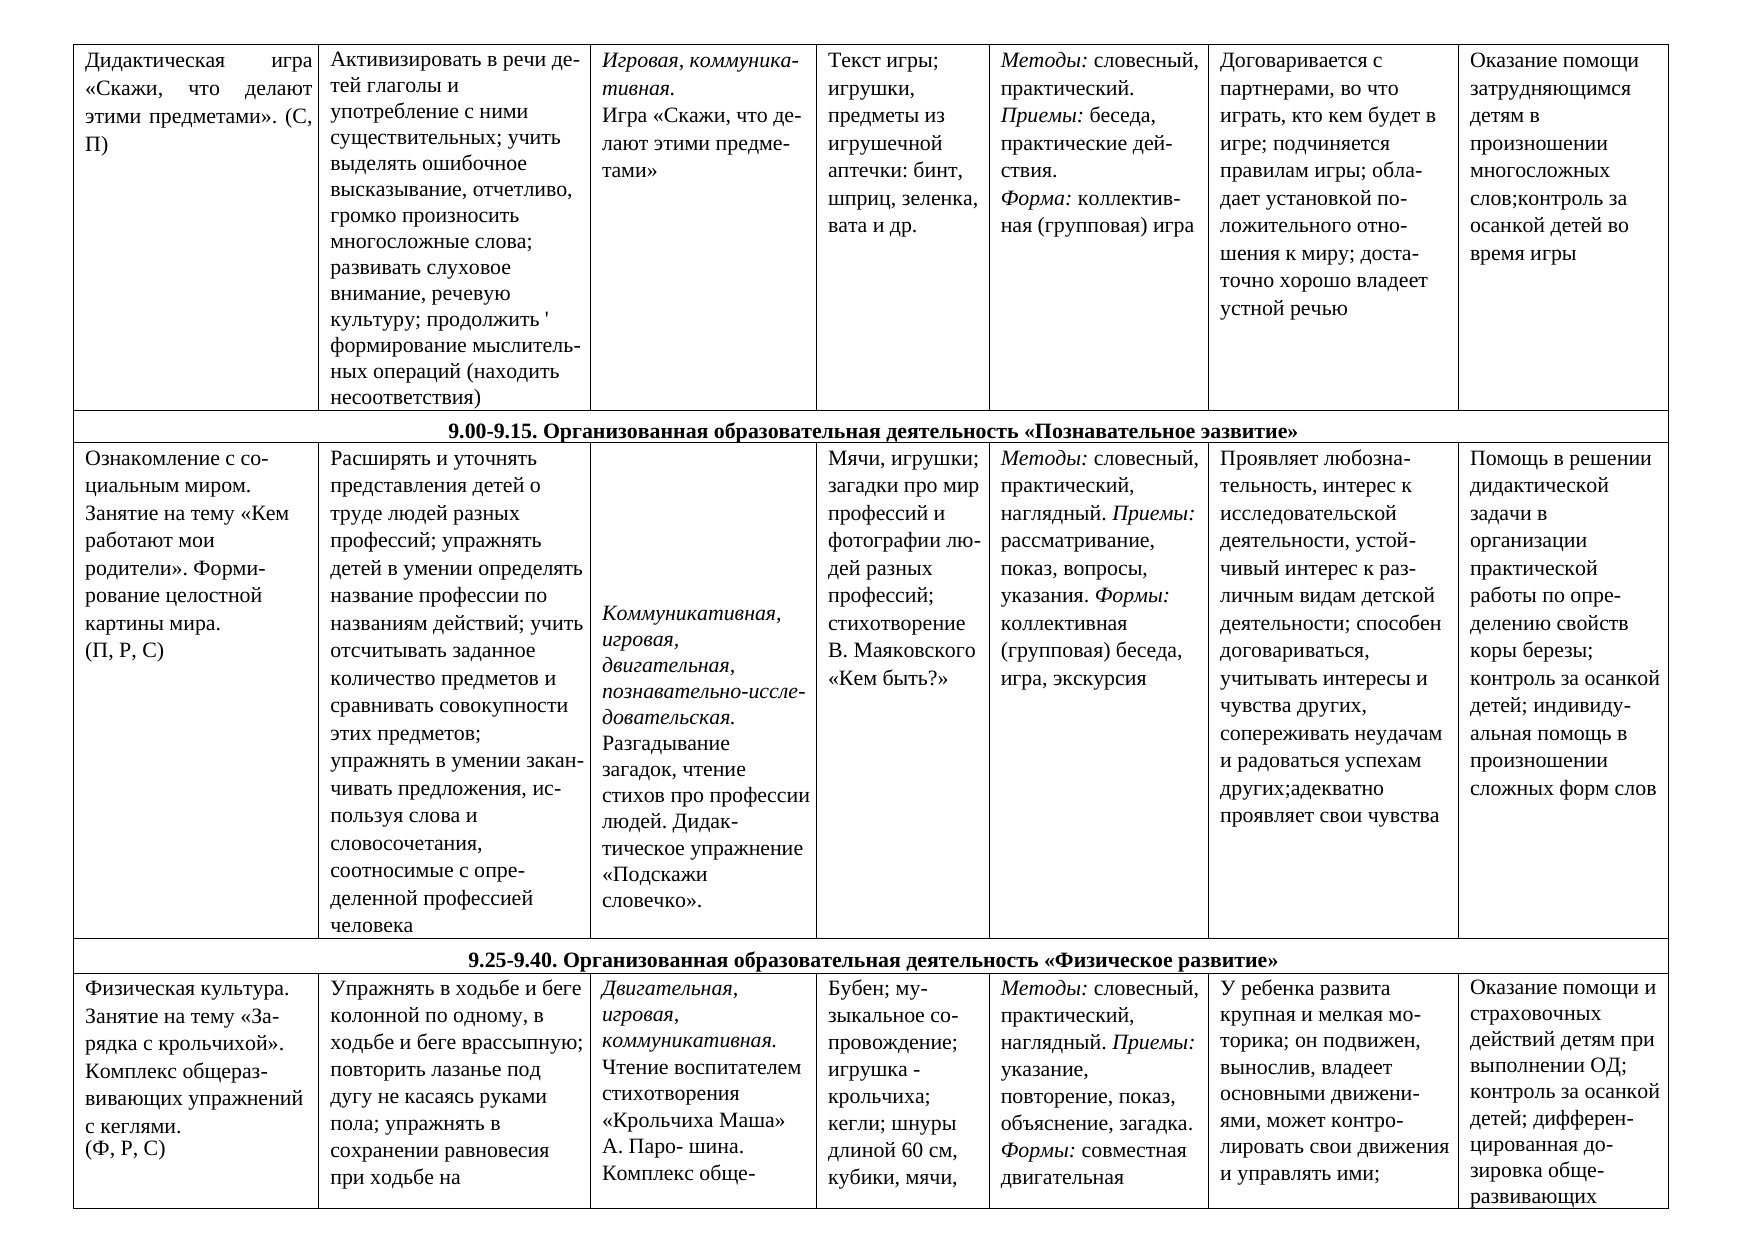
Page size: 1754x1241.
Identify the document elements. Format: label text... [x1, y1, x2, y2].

table_cell Коммуникативная, игровая, двигательная, познавательно-исследовательская. Разгадывание загадок, чтение стихов про профессии людей. Дидактическое упражнение «Подскажи словечко». [591, 443, 816, 938]
table_cell Текст игры; игрушки, предметы из игрушечной аптечки: бинт, шприц, зеленка, вата и др. [817, 45, 989, 410]
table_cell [1459, 974, 1668, 1208]
table_cell Игровая, коммуникативная. Игра «Скажи, что делают этими предметами» [591, 45, 816, 410]
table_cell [319, 974, 590, 1208]
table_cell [74, 974, 318, 1208]
table_cell Методы: словесный, практический. Приемы: беседа, практические действия. Форма: коллективная (групповая) игра [990, 45, 1208, 410]
table_cell Расширять и уточнять представления детей о труде людей разных профессий; упражнять детей в умении определять название профессии по названиям действий; учить отсчитывать заданное количество предметов и сравнивать совокупности этих предметов; упражнять в умении заканчивать предложения, используя слова и словосочетания, соотносимые с определенной профессией человека [319, 443, 590, 938]
table_cell Методы: словесный, практический, наглядный. Приемы: рассматривание, показ, вопросы, указания. Формы: коллективная (групповая) беседа, игра, экскурсия [990, 443, 1208, 938]
table_cell Проявляет любознательность, интерес к исследовательской деятельности, устойчивый интерес к различным видам детской деятельности; способен договариваться, учитывать интересы и чувства других, сопереживать неудачам и радоваться успехам других;адекватно проявляет свои чувства [1209, 443, 1458, 938]
table_cell 9.00-9.15. Организованная образовательная деятельность «Познавательное эазвитие» [74, 411, 1668, 442]
table_cell Дидактическая игра «Скажи, что делают этими предметами». (С, П) [74, 45, 318, 410]
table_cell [817, 974, 989, 1208]
table_cell Договаривается с партнерами, во что играть, кто кем будет в игре; подчиняется правилам игры; обладает установкой положительного отношения к миру; достаточно хорошо владеет устной речью [1209, 45, 1458, 410]
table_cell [990, 974, 1208, 1208]
table_cell Ознакомление с социальным миром. Занятие на тему «Кем работают мои родители». Формирование целостной картины мира. (П, Р, С) [74, 443, 318, 938]
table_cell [591, 974, 816, 1208]
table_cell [1209, 974, 1458, 1208]
table_cell Оказание помощи затрудняющимся детям в произношении многосложных слов;контроль за осанкой детей во время игры [1459, 45, 1668, 410]
table_cell 9.25-9.40. Организованная образовательная деятельность «Физическое развитие» [74, 939, 1668, 973]
table_cell Активизировать в речи детей глаголы и употребление с ними существительных; учить выделять ошибочное высказывание, отчетливо, громко произносить многосложные слова; развивать слуховое внимание, речевую культуру; продолжить ' формирование мыслительных операций (находить несоответствия) [319, 45, 590, 410]
table_cell Мячи, игрушки; загадки про мир профессий и фотографии людей разных профессий; стихотворение В. Маяковского «Кем быть?» [817, 443, 989, 938]
table_cell Помощь в решении дидактической задачи в организации практической работы по определению свойств коры березы; контроль за осанкой детей; индивидуальная помощь в произношении сложных форм слов [1459, 443, 1668, 938]
